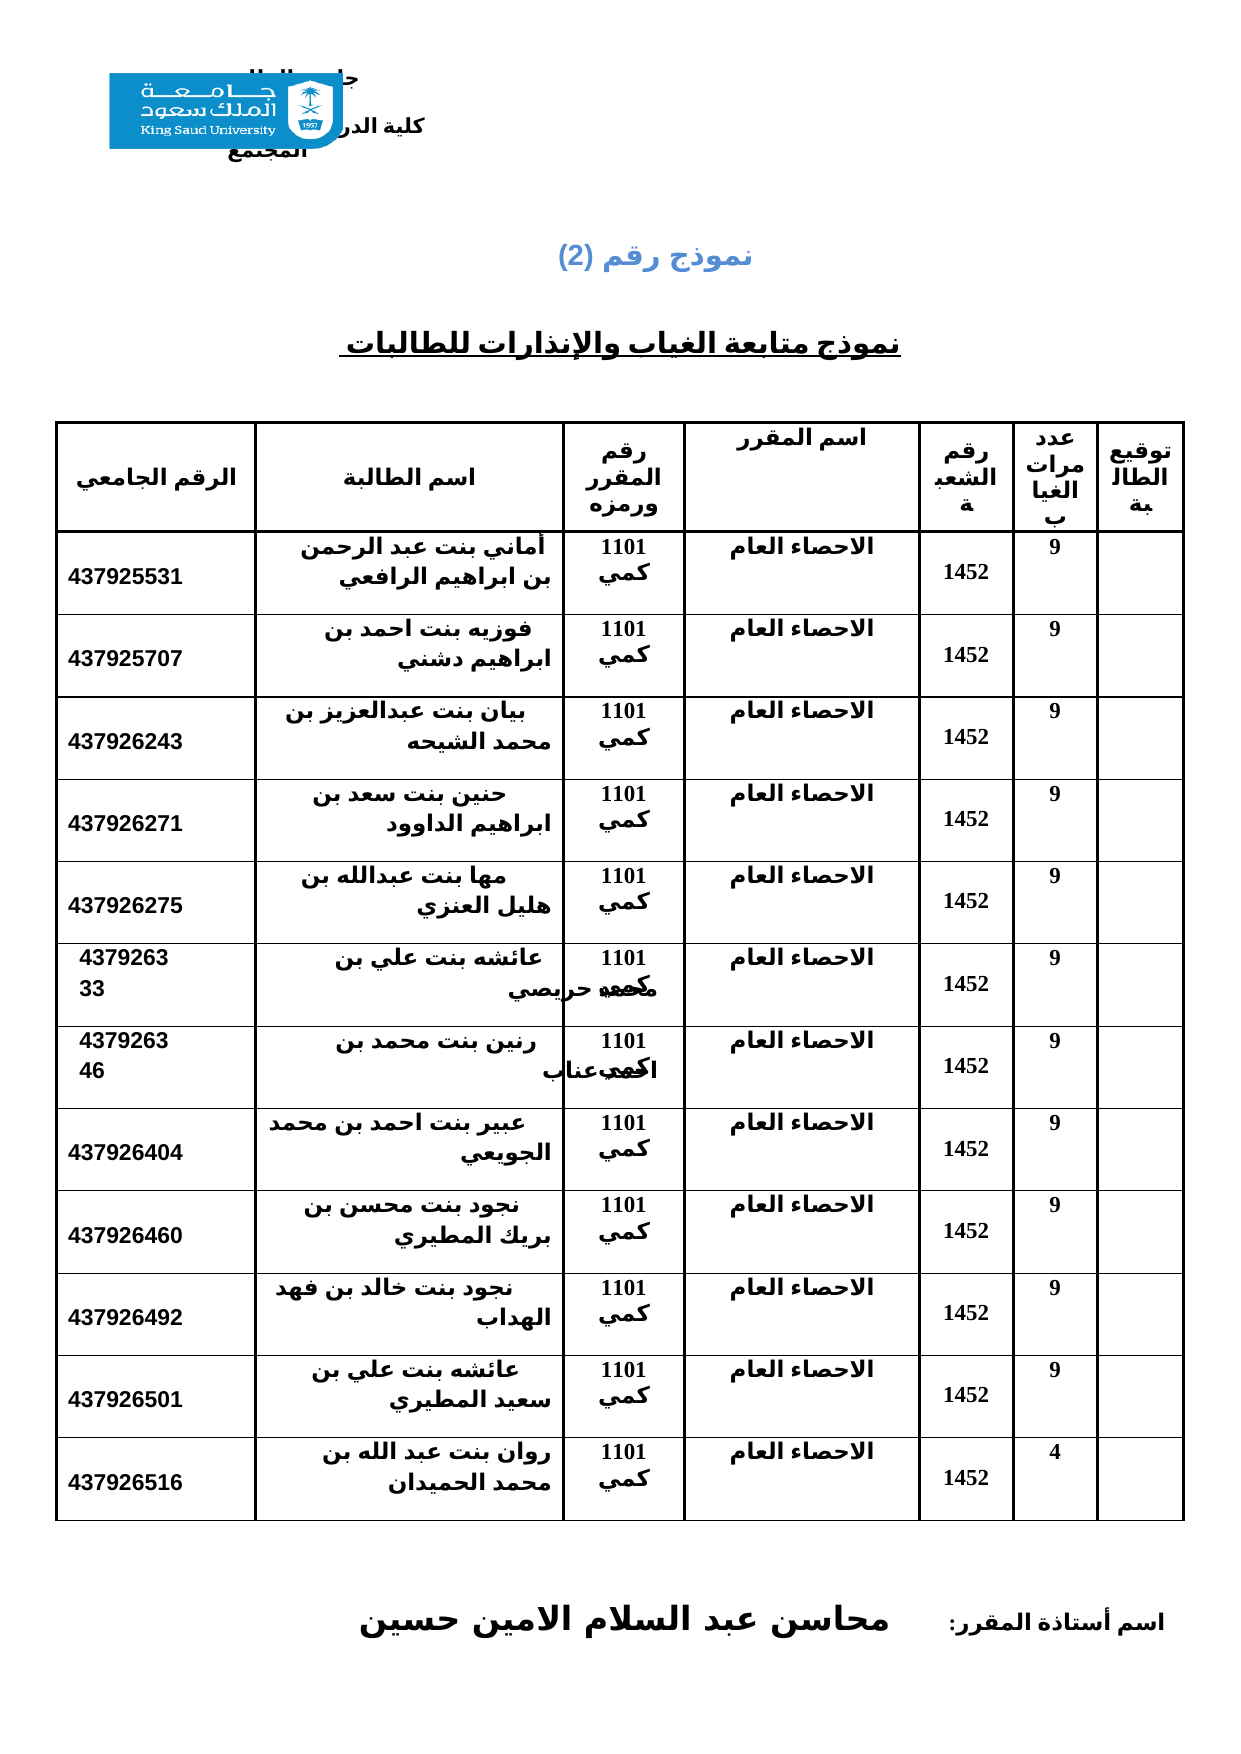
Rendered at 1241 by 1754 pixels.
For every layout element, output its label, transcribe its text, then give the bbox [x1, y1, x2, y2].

picture [233, 104, 240, 116]
text نموذج رقم (2) [75, 238, 1237, 272]
table_cell 1452 [921, 533, 1012, 614]
table_cell 437926404 [58, 1109, 254, 1190]
table_cell [257, 1027, 562, 1108]
table_cell 1452 [921, 1356, 1012, 1437]
picture [262, 104, 268, 116]
table_cell 9 [1015, 1356, 1096, 1437]
text نموذج متابعة الغياب والإنذارات للطالبات [75, 326, 1165, 360]
table_cell الاحصاء العام [686, 533, 918, 614]
table_cell 1452 [921, 1109, 1012, 1190]
table_cell 1452 [921, 615, 1012, 696]
table_cell 1101 كمي [565, 615, 683, 696]
table_cell 9 [1015, 698, 1096, 779]
table_cell 9 [1015, 1274, 1096, 1355]
table_cell [1099, 1356, 1182, 1437]
table_header الرقم الجامعي [58, 424, 254, 530]
table_cell حنين بنت سعد بن ابراهيم الداوود [257, 780, 562, 861]
table_cell 1101 كمي [565, 1356, 683, 1437]
table_cell [1099, 698, 1182, 779]
table_cell [1099, 780, 1182, 861]
picture [228, 85, 275, 100]
table_cell الاحصاء العام [686, 698, 918, 779]
table_header رقم المقرر ورمزه [565, 424, 683, 530]
table_cell 437926460 [58, 1191, 254, 1273]
table_cell 1101 كمي [565, 1027, 683, 1108]
table_cell الاحصاء العام [686, 780, 918, 861]
table_cell 9 [1015, 615, 1096, 696]
table_cell [1099, 533, 1182, 614]
table_cell 9 [1015, 944, 1096, 1026]
table_cell 437926492 [58, 1274, 254, 1355]
table_cell 1101 كمي [565, 1191, 683, 1273]
table_cell 1101 كمي [565, 944, 683, 1026]
table_cell 9 [1015, 780, 1096, 861]
picture [193, 108, 205, 116]
table_cell 1452 [921, 1274, 1012, 1355]
table_header اسم الطالبة [257, 424, 562, 530]
table_cell أماني بنت عبد الرحمن بن ابراهيم الرافعي [257, 533, 562, 614]
table_cell بيان بنت عبدالعزيز بن محمد الشيحه [257, 698, 562, 779]
table_cell نجود بنت خالد بن فهد الهداب [257, 1274, 562, 1355]
table_cell الاحصاء العام [686, 1027, 918, 1108]
table_cell [1099, 1438, 1182, 1519]
table_cell 437925707 [58, 615, 254, 696]
table_cell 437925531 [58, 533, 254, 614]
table_cell روان بنت عبد الله بن محمد الحميدان [257, 1438, 562, 1519]
picture [288, 81, 333, 139]
table_cell [257, 944, 562, 1026]
table_cell الاحصاء العام [686, 1274, 918, 1355]
table_cell [1099, 1191, 1182, 1273]
table_cell 9 [1015, 1027, 1096, 1108]
table_cell 437926275 [58, 862, 254, 943]
table_cell 437926243 [58, 698, 254, 779]
table_header اسم المقرر [686, 424, 918, 530]
table_cell 1452 [921, 1191, 1012, 1273]
table_cell عائشه بنت علي بن سعيد المطيري [257, 1356, 562, 1437]
table_cell [58, 1027, 254, 1108]
table_cell 1101 كمي [565, 1109, 683, 1190]
table_cell 9 [1015, 533, 1096, 614]
table_cell 1452 [921, 698, 1012, 779]
table_cell الاحصاء العام [686, 1191, 918, 1273]
table_cell [58, 944, 254, 1026]
table_cell [1099, 615, 1182, 696]
table_cell 1452 [921, 862, 1012, 943]
table_cell 1101 كمي [565, 780, 683, 861]
table_cell الاحصاء العام [686, 862, 918, 943]
picture [151, 89, 214, 97]
table_cell 1101 كمي [565, 698, 683, 779]
table_header توقيع الطالبة [1099, 424, 1182, 530]
table_cell 437926271 [58, 780, 254, 861]
picture [156, 108, 191, 118]
table_cell 437926516 [58, 1438, 254, 1519]
table_cell 4 [1015, 1438, 1096, 1519]
table_cell 1452 [921, 944, 1012, 1026]
table_cell [1099, 1274, 1182, 1355]
picture [321, 132, 343, 149]
table_cell الاحصاء العام [686, 1356, 918, 1437]
table_cell نجود بنت محسن بن بريك المطيري [257, 1191, 562, 1273]
table_cell 1101 كمي [565, 862, 683, 943]
table_cell 1452 [921, 780, 1012, 861]
table_cell الاحصاء العام [686, 615, 918, 696]
table_cell الاحصاء العام [686, 1109, 918, 1190]
table_cell [1099, 1109, 1182, 1190]
table_header رقم الشعبة [921, 424, 1012, 530]
table_cell [1099, 1027, 1182, 1108]
picture [213, 104, 231, 116]
table_cell [1099, 862, 1182, 943]
table_cell الاحصاء العام [686, 944, 918, 1026]
table_cell 1452 [921, 1438, 1012, 1519]
table_cell 1101 كمي [565, 533, 683, 614]
table_cell 1101 كمي [565, 1438, 683, 1519]
text اسم أستاذة المقرر: محاسن عبد السلام الامين حسين [75, 1600, 1165, 1638]
table_cell الاحصاء العام [686, 1438, 918, 1519]
table_cell 9 [1015, 862, 1096, 943]
table_cell 1101 كمي [565, 1274, 683, 1355]
table_cell 1452 [921, 1027, 1012, 1108]
table_cell مها بنت عبدالله بن هليل العنزي [257, 862, 562, 943]
picture [142, 110, 152, 116]
table_header عدد مرات الغياب [1015, 424, 1096, 530]
table_cell 9 [1015, 1109, 1096, 1190]
table_cell [1099, 944, 1182, 1026]
table_cell 437926501 [58, 1356, 254, 1437]
table_cell 9 [1015, 1191, 1096, 1273]
table_cell عبير بنت احمد بن محمد الجويعي [257, 1109, 562, 1190]
table_cell فوزيه بنت احمد بن ابراهيم دشني [257, 615, 562, 696]
